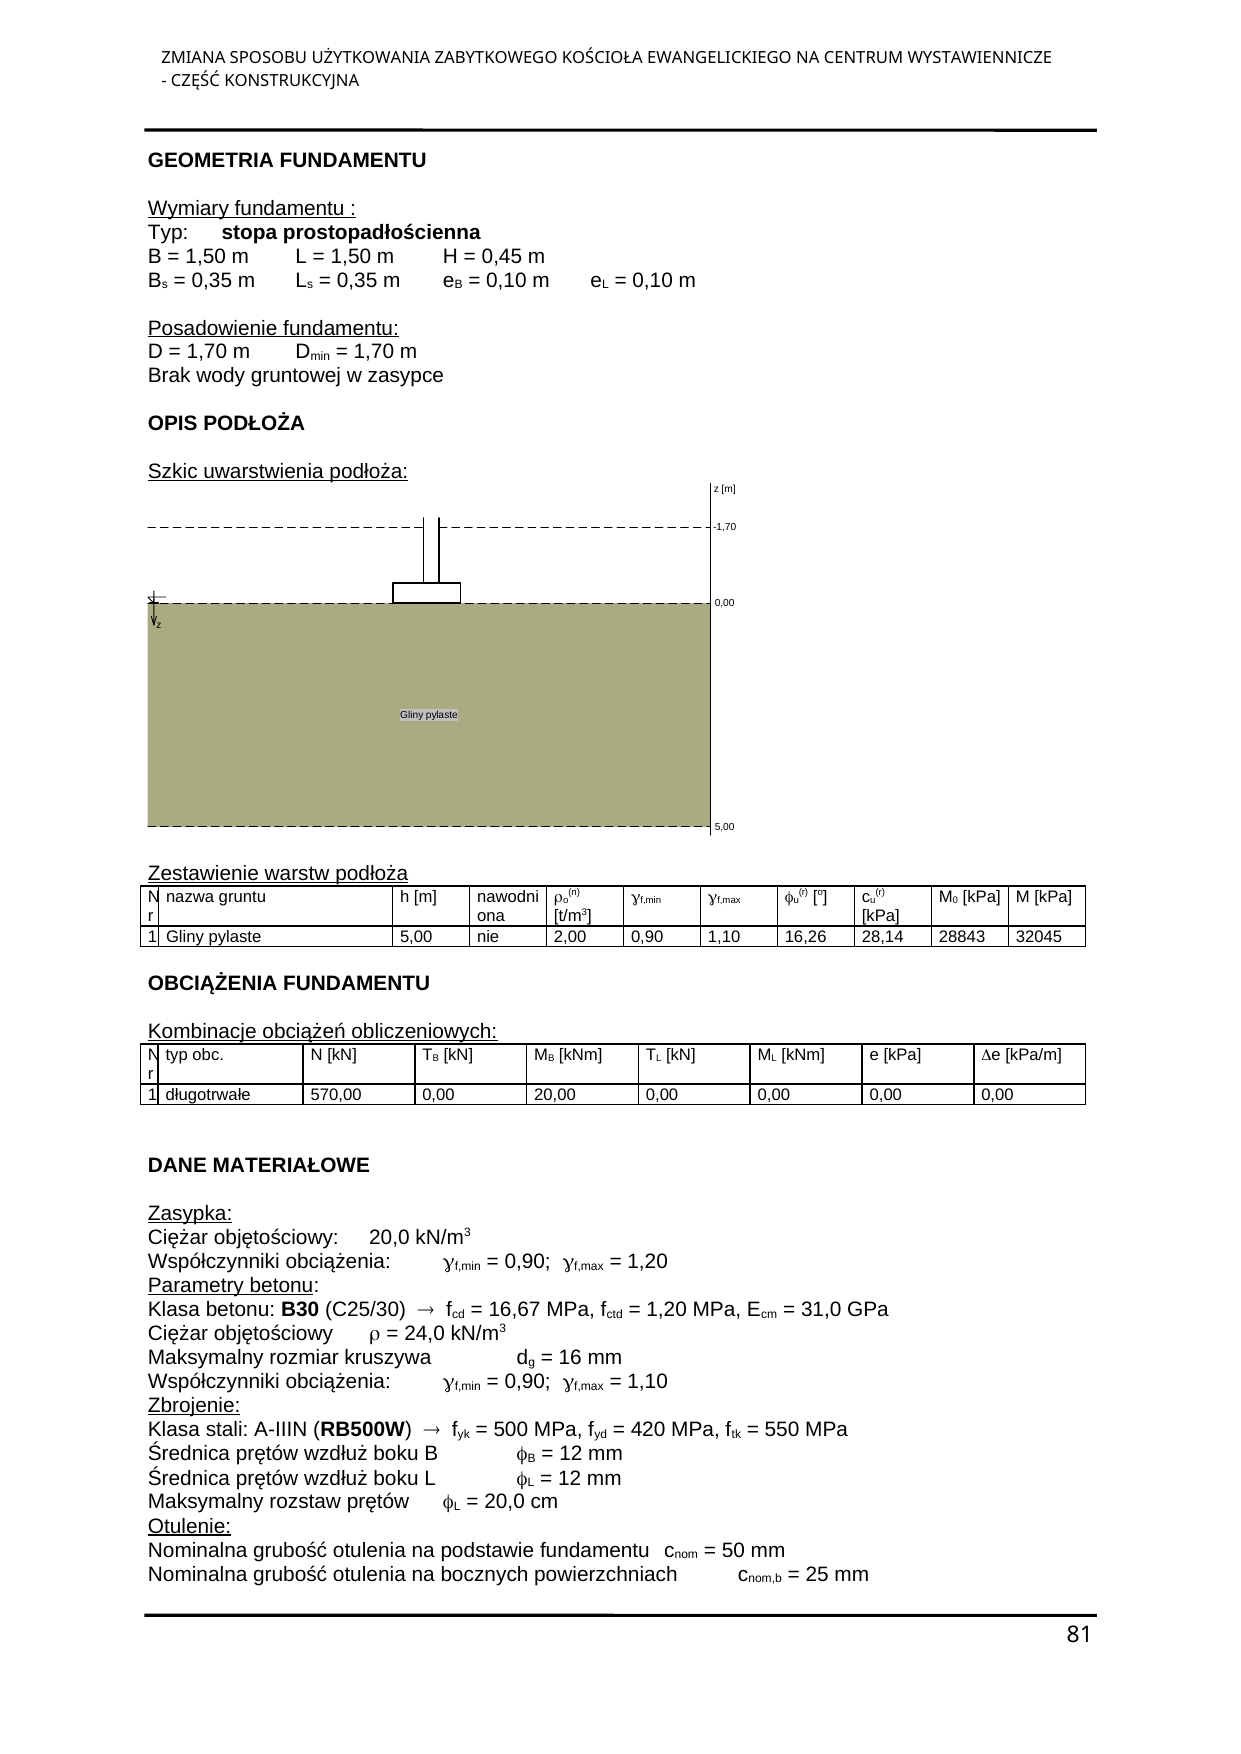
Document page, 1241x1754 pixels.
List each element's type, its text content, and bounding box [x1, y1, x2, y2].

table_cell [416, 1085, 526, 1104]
text Posadowienie fundamentu: [148, 315, 1093, 339]
text DANE MATERIAŁOWE [148, 1153, 1093, 1177]
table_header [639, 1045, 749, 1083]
text Ciężar objętościowy: 20,0 kN/m3 [148, 1225, 1093, 1249]
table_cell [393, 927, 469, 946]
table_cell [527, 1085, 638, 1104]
text Brak wody gruntowej w zasypce [148, 363, 1093, 387]
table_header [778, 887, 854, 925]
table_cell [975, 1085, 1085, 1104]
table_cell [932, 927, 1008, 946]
text Parametry betonu: [148, 1273, 1093, 1297]
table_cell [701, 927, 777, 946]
text Współczynniki obciążenia: f,min = 0,90; f,max = 1,20 [148, 1249, 1093, 1273]
text Zestawienie warstw podłoża [148, 861, 1093, 885]
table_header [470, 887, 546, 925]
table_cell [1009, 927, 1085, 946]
text OBCIĄŻENIA FUNDAMENTU [148, 971, 1093, 995]
text GEOMETRIA FUNDAMENTU [148, 148, 1093, 172]
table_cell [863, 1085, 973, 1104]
text Średnica prętów wzdłuż boku L L = 12 mm [148, 1465, 1093, 1489]
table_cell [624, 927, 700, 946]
text Nominalna grubość otulenia na bocznych powierzchniach cnom,b = 25 mm [148, 1561, 1093, 1585]
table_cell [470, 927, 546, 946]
text Zbrojenie: [148, 1393, 1093, 1417]
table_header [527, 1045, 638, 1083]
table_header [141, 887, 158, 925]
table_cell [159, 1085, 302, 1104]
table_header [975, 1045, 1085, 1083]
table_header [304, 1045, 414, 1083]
text Klasa stali: A-IIIN (RB500W)  fyk = 500 MPa, fyd = 420 MPa, ftk = 550 MPa [148, 1417, 1093, 1441]
text OPIS PODŁOŻA [148, 411, 1093, 435]
text Nominalna grubość otulenia na podstawie fundamentu cnom = 50 mm [148, 1537, 1093, 1561]
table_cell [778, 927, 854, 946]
text Bs = 0,35 m Ls = 0,35 m eB = 0,10 m eL = 0,10 m [148, 267, 1093, 291]
text Ciężar objętościowy  = 24,0 kN/m3 [148, 1321, 1093, 1345]
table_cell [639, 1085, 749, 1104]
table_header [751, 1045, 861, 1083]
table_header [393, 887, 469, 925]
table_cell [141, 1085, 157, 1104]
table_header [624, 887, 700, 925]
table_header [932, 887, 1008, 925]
text D = 1,70 m Dmin = 1,70 m [148, 339, 1093, 363]
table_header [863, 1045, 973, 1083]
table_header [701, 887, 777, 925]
text Maksymalny rozmiar kruszywa dg = 16 mm [148, 1345, 1093, 1369]
text Średnica prętów wzdłuż boku B B = 12 mm [148, 1441, 1093, 1465]
text Otulenie: [148, 1513, 1093, 1537]
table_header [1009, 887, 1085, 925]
text Współczynniki obciążenia: f,min = 0,90; f,max = 1,10 [148, 1369, 1093, 1393]
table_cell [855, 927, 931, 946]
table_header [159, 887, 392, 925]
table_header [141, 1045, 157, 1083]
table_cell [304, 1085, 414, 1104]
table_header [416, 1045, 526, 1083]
text Maksymalny rozstaw prętów L = 20,0 cm [148, 1489, 1093, 1513]
text Klasa betonu: B30 (C25/30)  fcd = 16,67 MPa, fctd = 1,20 MPa, Ecm = 31,0 GPa [148, 1297, 1093, 1321]
text Wymiary fundamentu : [148, 196, 1093, 219]
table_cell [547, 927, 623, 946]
text Typ: stopa prostopadłościenna [148, 219, 1093, 243]
text Kombinacje obciążeń obliczeniowych: [148, 1019, 1093, 1043]
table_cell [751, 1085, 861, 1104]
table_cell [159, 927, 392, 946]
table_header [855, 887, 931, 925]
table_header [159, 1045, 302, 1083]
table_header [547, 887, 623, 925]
text Szkic uwarstwienia podłoża: [148, 459, 1093, 483]
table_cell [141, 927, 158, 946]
text Zasypka: [148, 1201, 1093, 1225]
text B = 1,50 m L = 1,50 m H = 0,45 m [148, 243, 1093, 267]
